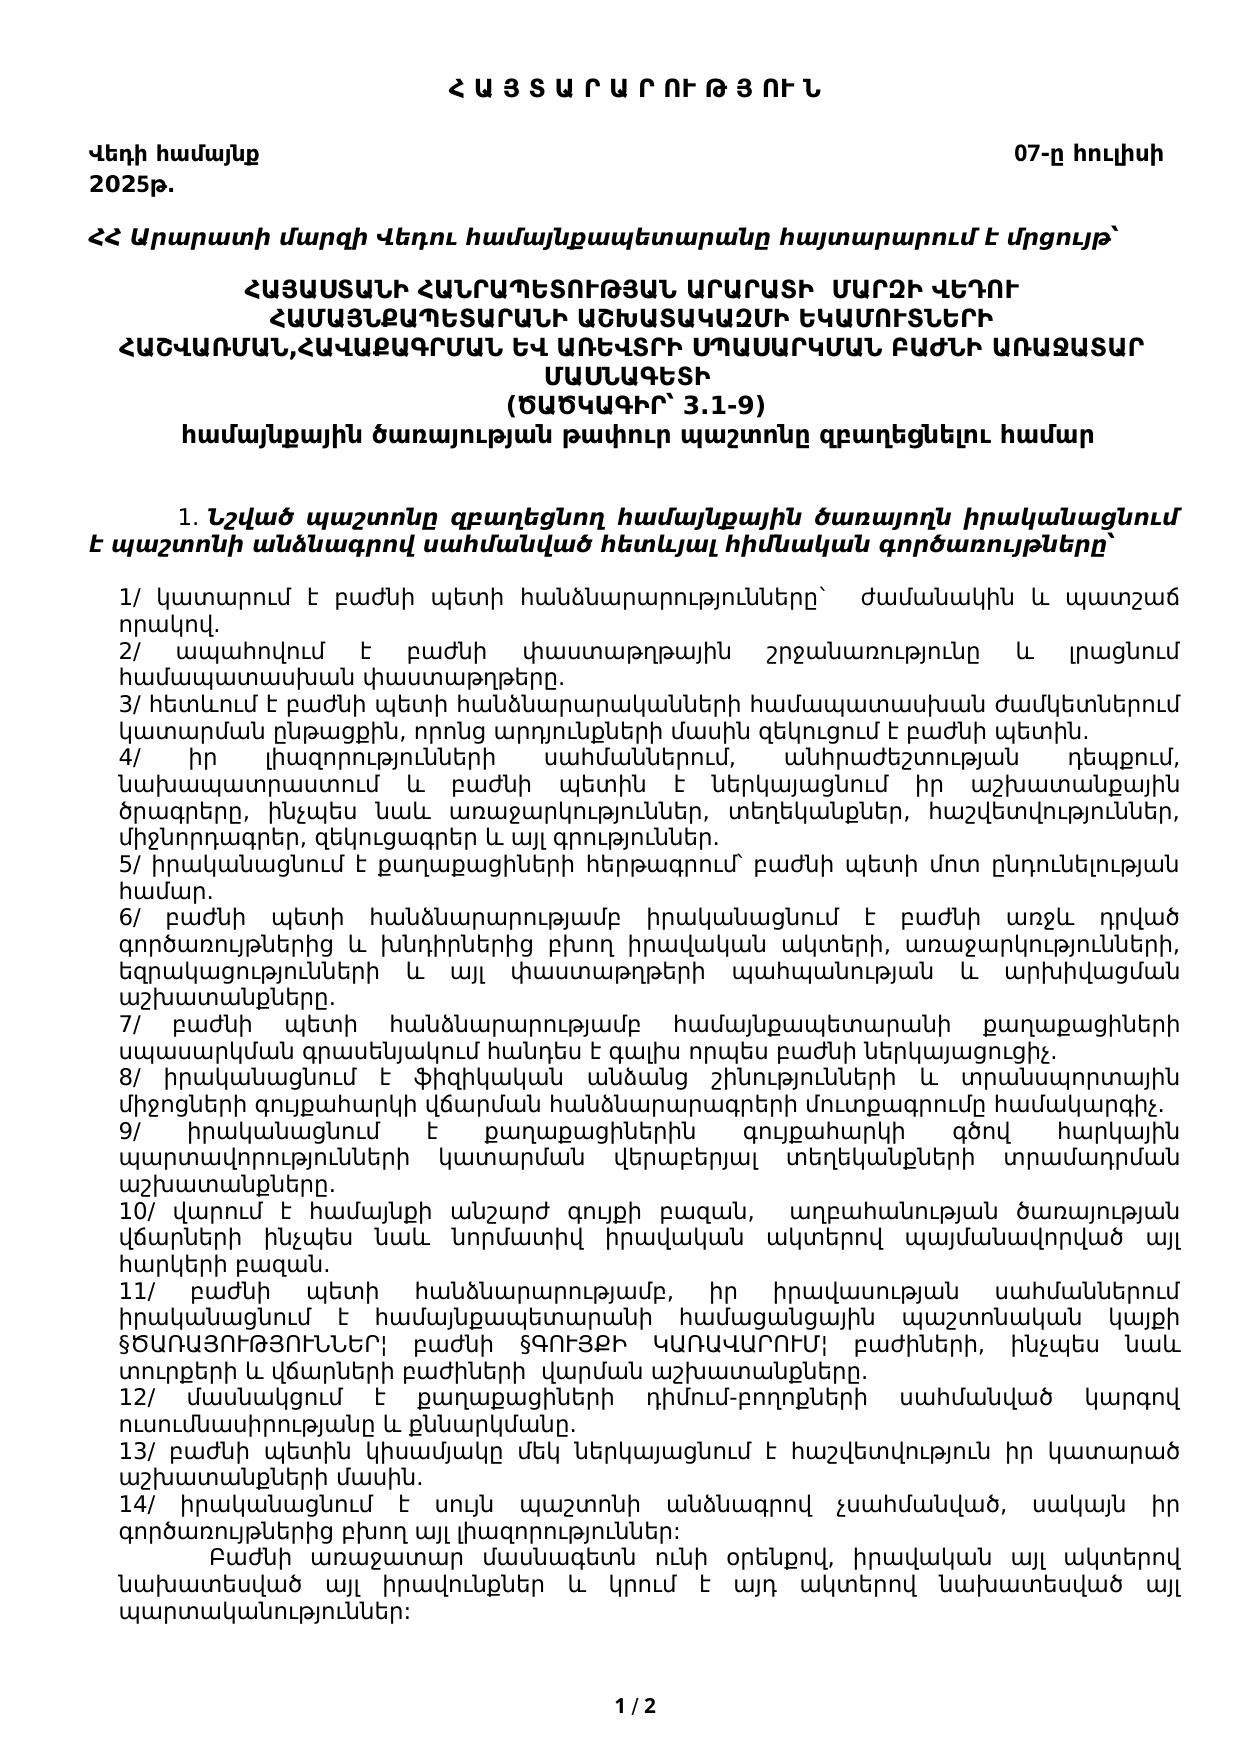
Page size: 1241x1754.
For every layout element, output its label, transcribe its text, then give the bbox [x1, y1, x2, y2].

list 5/ իրականացնում է քաղաքացիների հերթագրում՝ բաժնի պետի մոտ ընդունելության համար. [118, 851, 1181, 904]
list 11/ բաժնի պետի հանձնարարությամբ, իր իրավասության սահմաններում իրականացնում է համայնքապետարանի համացանցային պաշտոնական կայքի §ԾԱՌԱՅՈՒԹՅՈՒՆՆԵՐ¦ բաժնի §ԳՈՒՅՔԻ ԿԱՌԱՎԱՐՈՒՄ¦ բաժիների, ինչպես նաև տուրքերի և վճարների բաժիների վարման աշխատանքները. [118, 1278, 1181, 1384]
list 10/ վարում է համայնքի անշարժ գույքի բազան, աղբահանության ծառայության վճարների ինչպես նաև նորմատիվ իրավական ակտերով պայմանավորված այլ հարկերի բազան. [118, 1198, 1181, 1278]
text Հ Ա Յ Տ Ա Ր Ա Ր ՈՒ Թ Յ ՈՒ Ն [89, 74, 1181, 103]
list 1/ կատարում է բաժնի պետի հանձնարարությունները` ժամանակին և պատշաճ որակով. [118, 584, 1181, 638]
text Վեդի համայնք 07-ը հուլիսի 2025թ. [89, 137, 1181, 199]
list 4/ իր լիազորությունների սահմաններում, անհրաժեշտության դեպքում, նախապատրաստում և բաժնի պետին է ներկայացնում իր աշխատանքային ծրագրերը, ինչպես նաև առաջարկություններ, տեղեկանքներ, հաշվետվություններ, միջնորդագրեր, զեկուցագրեր և այլ գրություններ. [118, 744, 1181, 851]
text ՀԱՅԱՍՏԱՆԻ ՀԱՆՐԱՊԵՏՈՒԹՅԱՆ ԱՐԱՐԱՏԻ ՄԱՐԶԻ ՎԵԴՈՒ ՀԱՄԱՅՆՔԱՊԵՏԱՐԱՆԻ ԱՇԽԱՏԱԿԱԶՄԻ ԵԿԱՄՈՒՏՆԵՐԻ ՀԱՇՎԱՌՄԱՆ,ՀԱՎԱՔԱԳՐՄԱՆ ԵՎ ԱՌԵՎՏՐԻ ՍՊԱՍԱՐԿՄԱՆ ԲԱԺՆԻ ԱՌԱՋԱՏԱՐ ՄԱՍՆԱԳԵՏԻ (ԾԱԾԿԱԳԻՐ՝ 3.1-9) [89, 275, 1174, 421]
list 6/ բաժնի պետի հանձնարարությամբ իրականացնում է բաժնի առջև դրված գործառույթներից և խնդիրներից բխող իրավական ակտերի, առաջարկությունների, եզրակացությունների և այլ փաստաթղթերի պահպանության և արխիվացման աշխատանքները. [118, 904, 1181, 1011]
list 9/ իրականացնում է քաղաքացիներին գույքահարկի գծով հարկային պարտավորությունների կատարման վերաբերյալ տեղեկանքների տրամադրման աշխատանքները. [118, 1118, 1181, 1198]
list Նշված պաշտոնը զբաղեցնող համայնքային ծառայողն իրականացնում է պաշտոնի անձնագրով սահմանված հետևյալ հիմնական գործառույթները՝ [89, 504, 1181, 558]
list 2/ ապահովում է բաժնի փաստաթղթային շրջանառությունը և լրացնում համապատասխան փաստաթղթերը. [118, 638, 1181, 691]
list 12/ մասնակցում է քաղաքացիների դիմում-բողոքների սահմանված կարգով ուսումնասիրությանը և քննարկմանը. [118, 1384, 1181, 1438]
list 8/ իրականացնում է ֆիզիկական անձանց շինությունների և տրանսպորտային միջոցների գույքահարկի վճարման հանձնարարագրերի մուտքագրումը համակարգիչ. [118, 1064, 1181, 1118]
text համայնքային ծառայության թափուր պաշտոնը զբաղեցնելու համար [89, 421, 1187, 450]
text ՀՀ Արարատի մարզի Վեդու համայնքապետարանը հայտարարում է մրցույթ՝ [89, 224, 1181, 251]
list 3/ հետևում է բաժնի պետի հանձնարարականների համապատասխան ժամկետներում կատարման ընթացքին, որոնց արդյունքների մասին զեկուցում է բաժնի պետին. [118, 691, 1181, 744]
text Բաժնի առաջատար մասնագետն ունի օրենքով, իրավական այլ ակտերով նախատեսված այլ իրավունքներ և կրում է այդ ակտերով նախատեսված այլ պարտականություններ: [118, 1544, 1181, 1624]
list 14/ իրականացնում է սույն պաշտոնի անձնագրով չսահմանված, սակայն իր գործառույթներից բխող այլ լիազորություններ: [118, 1491, 1181, 1544]
list 13/ բաժնի պետին կիսամյակը մեկ ներկայացնում է հաշվետվություն իր կատարած աշխատանքների մասին. [118, 1438, 1181, 1491]
list 7/ բաժնի պետի հանձնարարությամբ համայնքապետարանի քաղաքացիների սպասարկման գրասենյակում հանդես է գալիս որպես բաժնի ներկայացուցիչ. [118, 1011, 1181, 1064]
